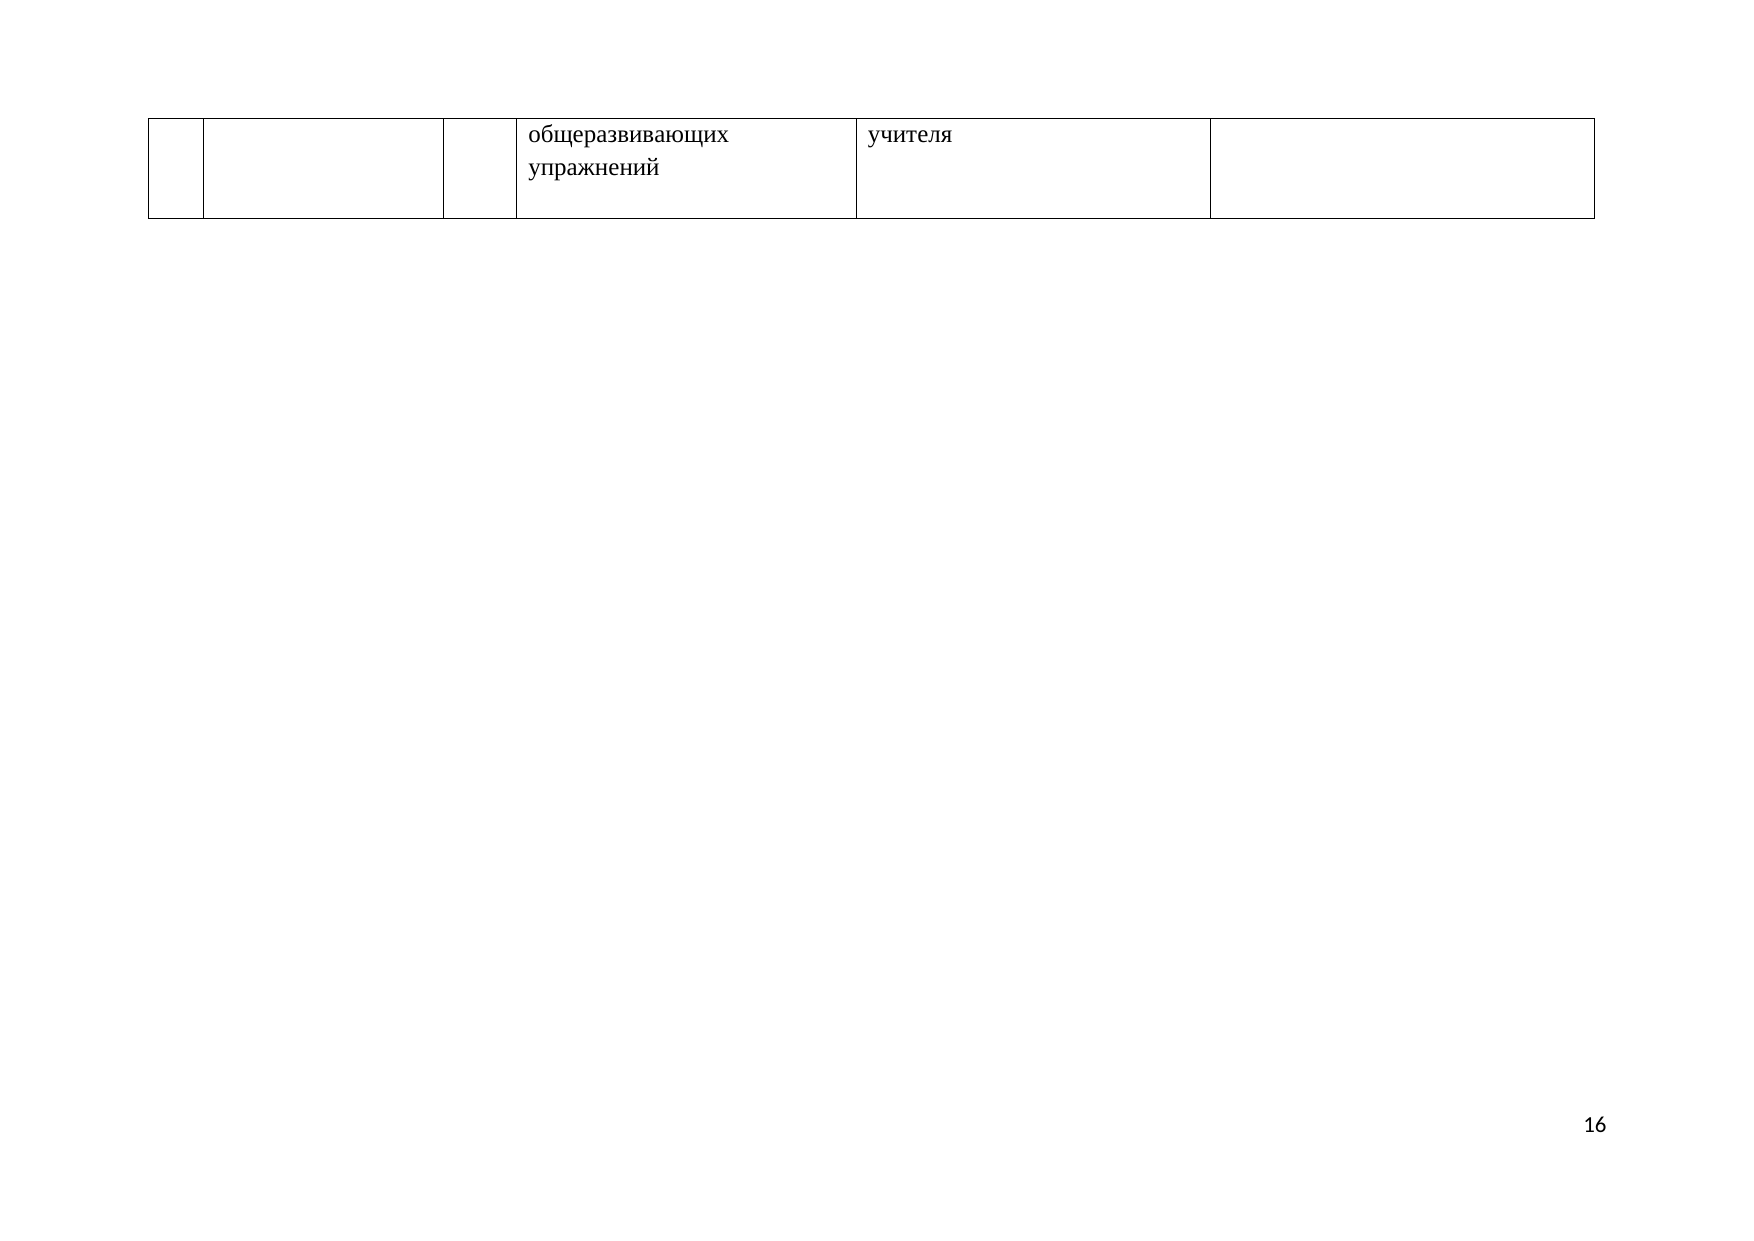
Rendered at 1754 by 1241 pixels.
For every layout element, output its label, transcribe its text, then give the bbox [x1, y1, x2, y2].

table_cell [204, 119, 443, 218]
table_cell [857, 119, 1210, 218]
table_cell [1211, 119, 1594, 218]
table_cell 1 [444, 119, 516, 218]
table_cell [517, 119, 856, 218]
table_cell 6 [149, 119, 203, 218]
